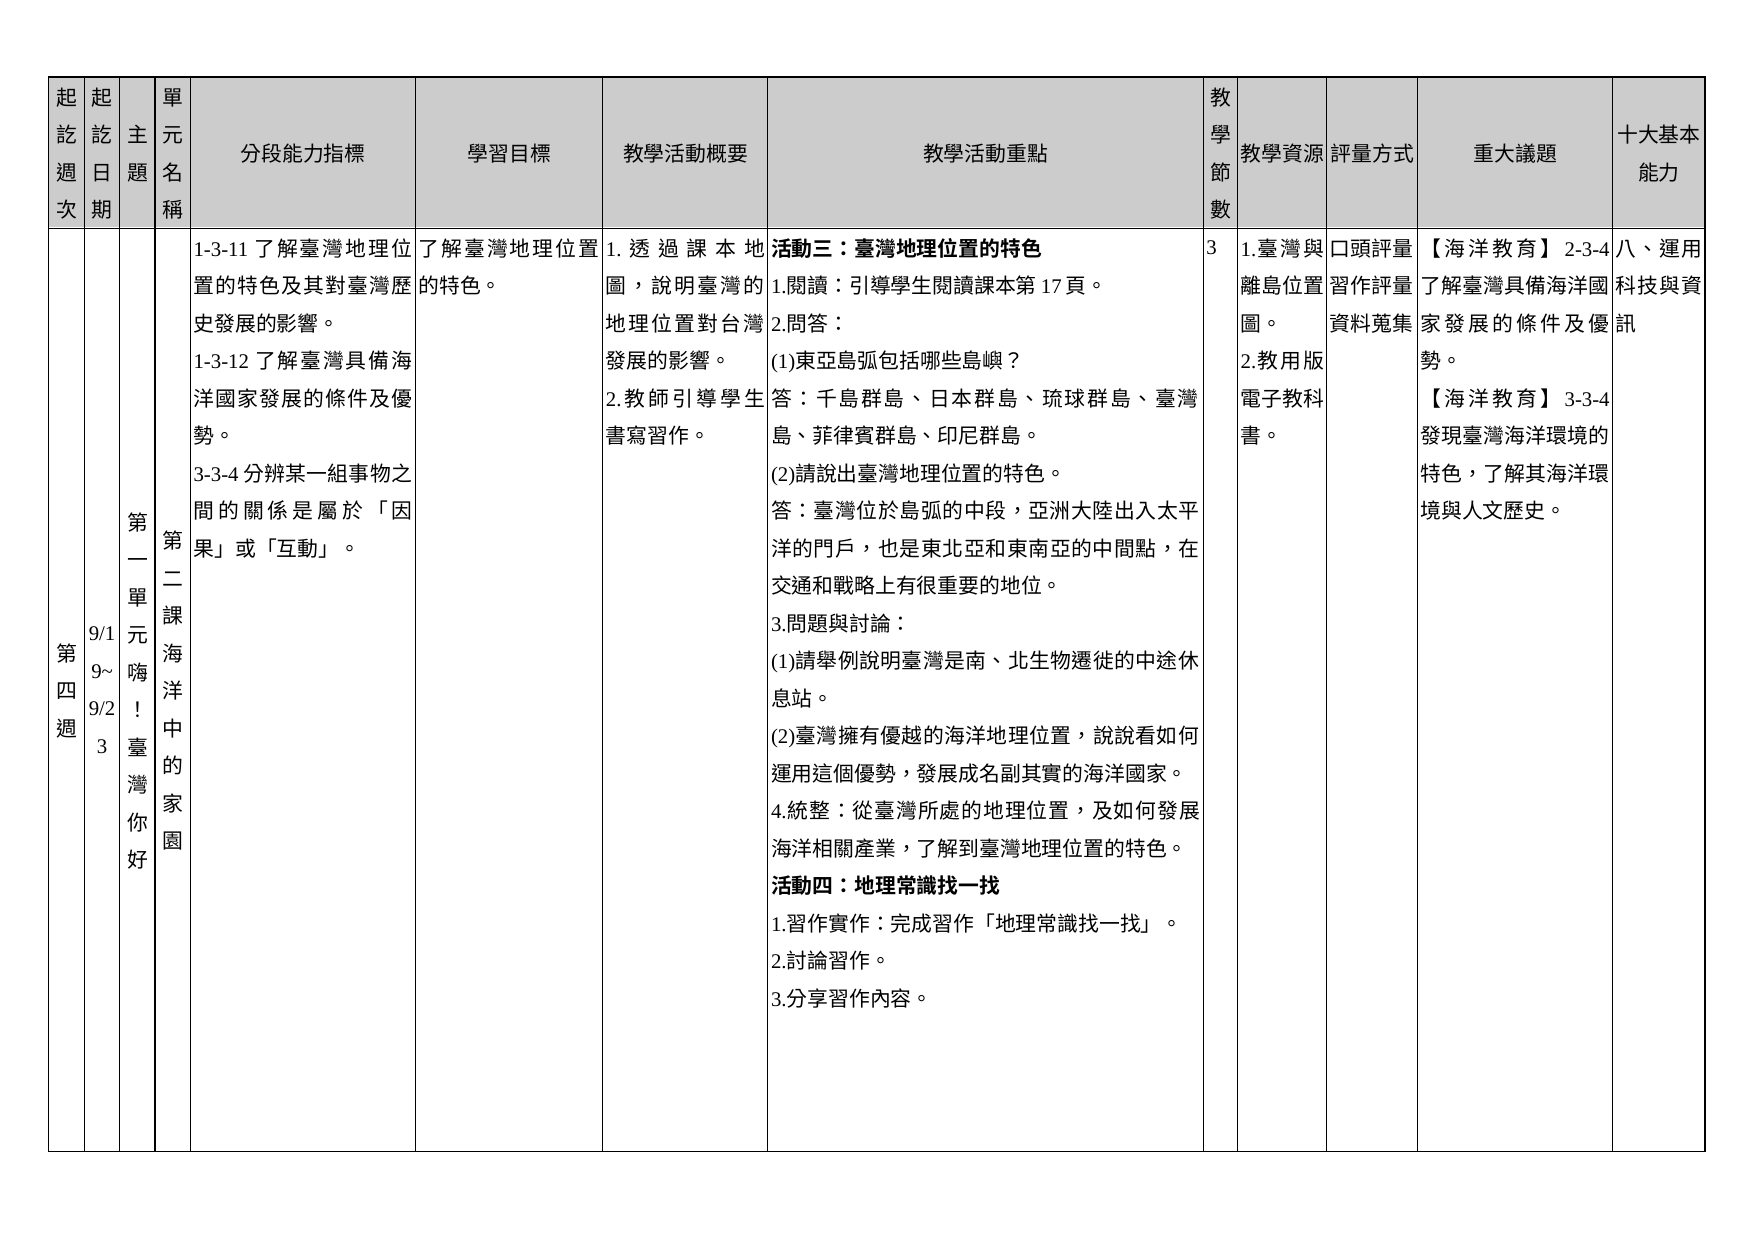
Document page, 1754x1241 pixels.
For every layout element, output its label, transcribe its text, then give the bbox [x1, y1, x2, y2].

table_cell 活動三：臺灣地理位置的特色 1.閱讀：引導學生閱讀課本第17頁。 2.問答： (1)東亞島弧包括哪些島嶼？ 答：千島群島、日本群島、琉球群島、臺灣島、菲律賓群島、印尼群島。 (2)請說出臺灣地理位置的特色。 答：臺灣位於島弧的中段，亞洲大陸出入太平洋的門戶，也是東北亞和東南亞的中間點，在交通和戰略上有很重要的地位。 3.問題與討論： (1)請舉例說明臺灣是南、北生物遷徙的中途休息站。 (2)臺灣擁有優越的海洋地理位置，說說看如何運用這個優勢，發展成名副其實的海洋國家。 4.統整：從臺灣所處的地理位置，及如何發展海洋相關產業，了解到臺灣地理位置的特色。 活動四：地理常識找一找 1.習作實作：完成習作「地理常識找一找」。 2.討論習作。 3.分享習作內容。 [768, 229, 1203, 1151]
table_cell 1.臺灣與離島位置圖。 2.教用版電子教科書。 [1238, 229, 1326, 1151]
table_header 分段能力指標 [191, 78, 415, 227]
table_header 教學活動概要 [603, 78, 767, 227]
table_header 十大基本能力 [1613, 78, 1704, 227]
table_header 教學活動重點 [768, 78, 1203, 227]
table_cell 1.透過課本地圖，說明臺灣的地理位置對台灣發展的影響。 2.教師引導學生書寫習作。 [603, 229, 767, 1151]
table_header 教學資源 [1238, 78, 1326, 227]
table_header 主題 [120, 78, 154, 227]
table_cell 第二課 海洋中的家園 [156, 229, 190, 1151]
table_header 重大議題 [1418, 78, 1612, 227]
table_header 教學節數 [1204, 78, 1237, 227]
table_cell 3 [1204, 229, 1237, 1151]
table_cell 9/19~9/23 [85, 229, 119, 1151]
table_header 起訖日期 [85, 78, 119, 227]
table_cell 了解臺灣地理位置的特色。 [416, 229, 602, 1151]
table_cell 口頭評量 習作評量 資料蒐集 [1327, 229, 1417, 1151]
table_header 起訖週次 [49, 78, 84, 227]
table_cell 了解臺灣地理位置的特色及其對臺灣歷史發展的影響。 1-3-12了解臺灣具備海洋國家發展的條件及優勢。 3-3-4分辨某一組事物之間的關係是屬於「因果」或「互動」。 [191, 229, 415, 1151]
table_cell 八、運用科技與資訊 [1613, 229, 1704, 1151]
table_header 單元名稱 [156, 78, 190, 227]
table_header 學習目標 [416, 78, 602, 227]
table_cell 【海洋教育】了解臺灣具備海洋國家發展的條件及優勢。 【海洋教育】3-3-4發現臺灣海洋環境的特色，了解其海洋環境與人文歷史。 [1418, 229, 1612, 1151]
table_cell 第四週 [49, 229, 84, 1151]
table_cell 第一單元嗨！臺灣你好 [120, 229, 154, 1151]
table_header 評量方式 [1327, 78, 1417, 227]
